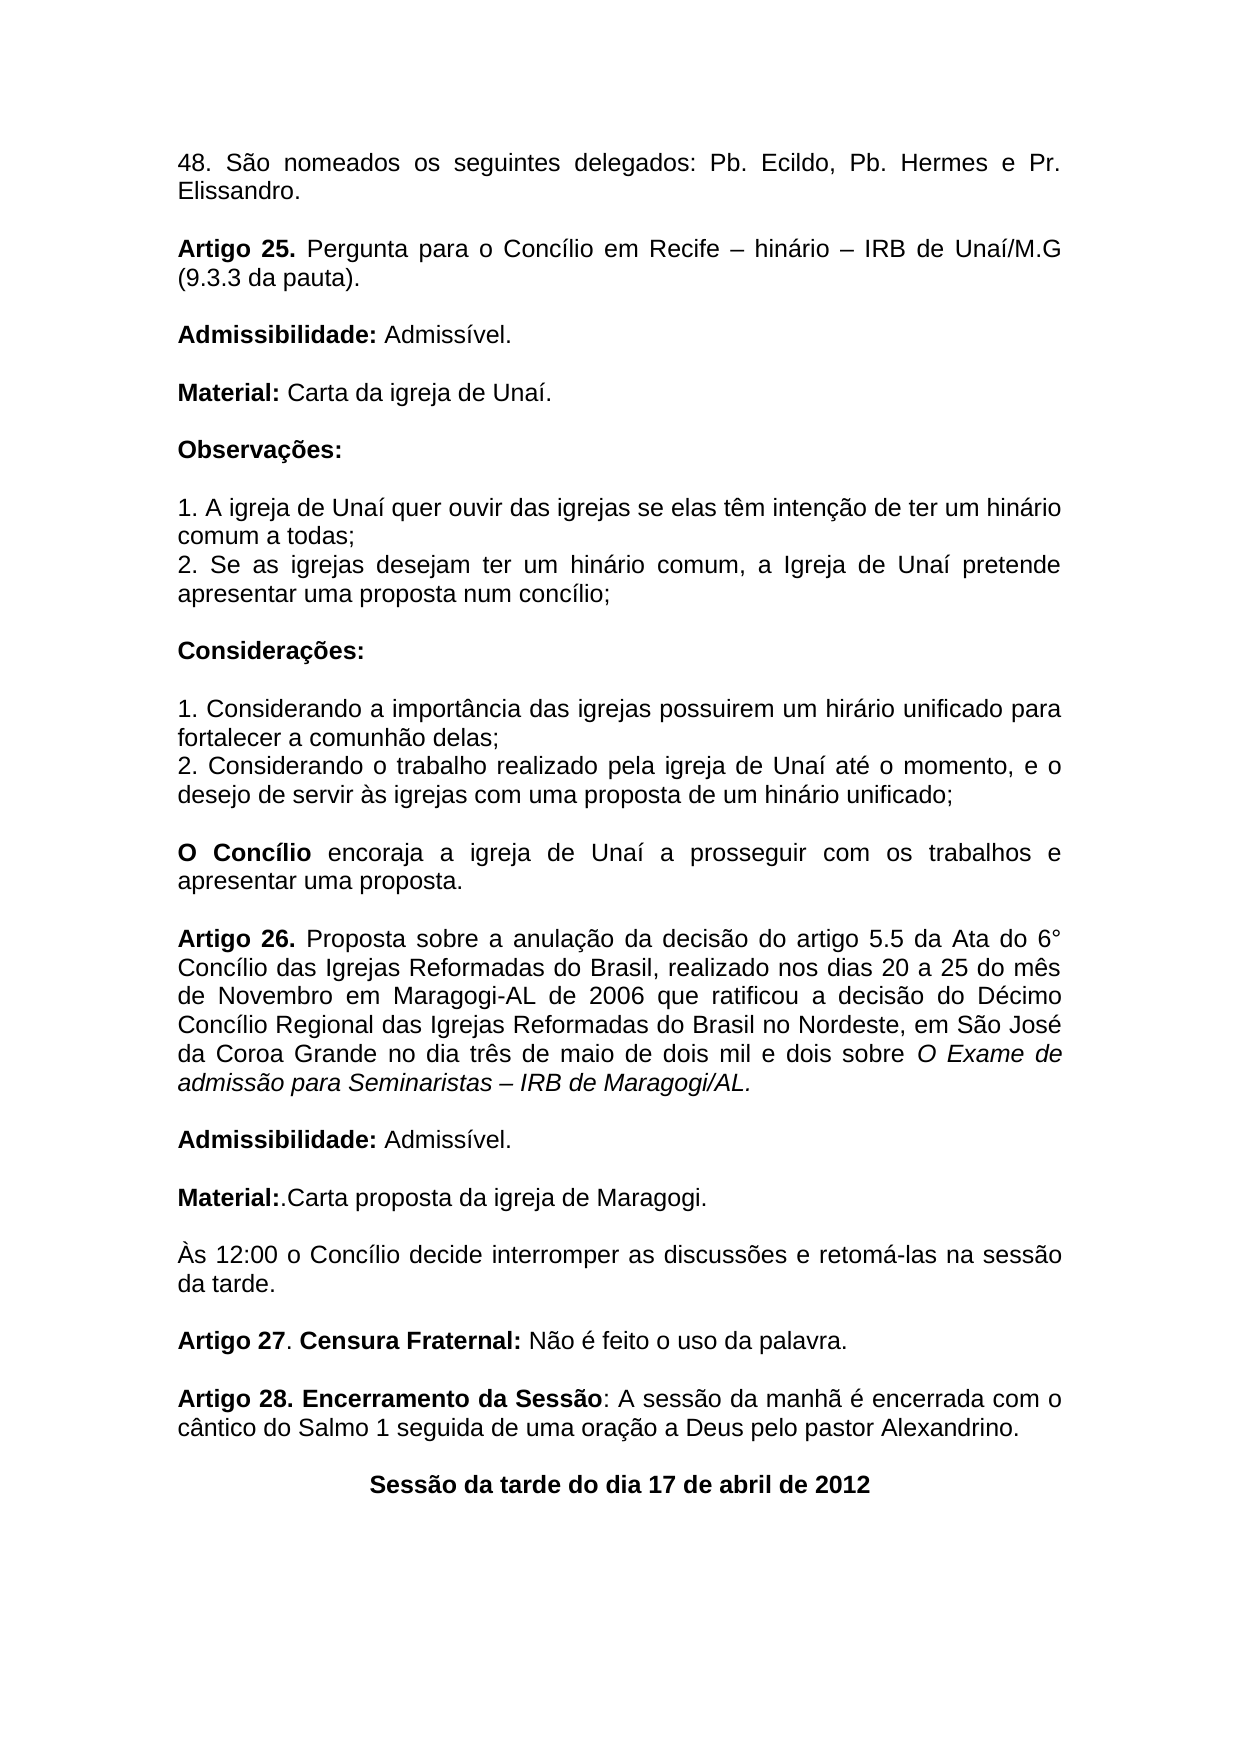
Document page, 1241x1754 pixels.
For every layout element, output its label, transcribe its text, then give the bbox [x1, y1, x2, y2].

text Artigo 27. Censura Fraternal: Não é feito o uso da palavra. [177, 1326, 1063, 1355]
text Observações: [177, 435, 1063, 464]
text Admissibilidade: Admissível. [177, 1125, 1063, 1154]
text 2. Se as igrejas desejam ter um hinário comum, a Igreja de Unaí pretende apresentar uma proposta num concílio; [177, 550, 1063, 608]
text O Concílio encoraja a igreja de Unaí a prosseguir com os trabalhos e apresentar uma proposta. [177, 838, 1063, 895]
text Sessão da tarde do dia 17 de abril de 2012 [177, 1470, 1063, 1499]
text Admissibilidade: Admissível. [177, 320, 1063, 349]
text 2. Considerando o trabalho realizado pela igreja de Unaí até o momento, e o desejo de servir às igrejas com uma proposta de um hinário unificado; [177, 751, 1063, 809]
text 1. A igreja de Unaí quer ouvir das igrejas se elas têm intenção de ter um hinário comum a todas; [177, 493, 1063, 550]
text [177, 148, 1063, 205]
text Artigo 26. Proposta sobre a anulação da decisão do artigo 5.5 da Ata do 6° Concílio das Igrejas Reformadas do Brasil, realizado nos dias 20 a 25 do mês de Novembro em Maragogi-AL de 2006 que ratificou a decisão do Décimo Concílio Regional das Igrejas Reformadas do Brasil no Nordeste, em São José da Coroa Grande no dia três de maio de dois mil e dois sobre O Exame de admissão para Seminaristas – IRB de Maragogi/AL. [177, 924, 1063, 1096]
text Material:.Carta proposta da igreja de Maragogi. [177, 1183, 1063, 1211]
text Considerações: [177, 636, 1063, 665]
text Artigo 28. Encerramento da Sessão: A sessão da manhã é encerrada com o cântico do Salmo 1 seguida de uma oração a Deus pelo pastor Alexandrino. [177, 1384, 1063, 1441]
text Às 12:00 o Concílio decide interromper as discussões e retomá-las na sessão da tarde. [177, 1240, 1063, 1298]
text Artigo 25. Pergunta para o Concílio em Recife – hinário – IRB de Unaí/M.G (9.3.3 da pauta). [177, 234, 1063, 291]
text 1. Considerando a importância das igrejas possuirem um hirário unificado para fortalecer a comunhão delas; [177, 694, 1063, 751]
text Material: Carta da igreja de Unaí. [177, 378, 1063, 406]
